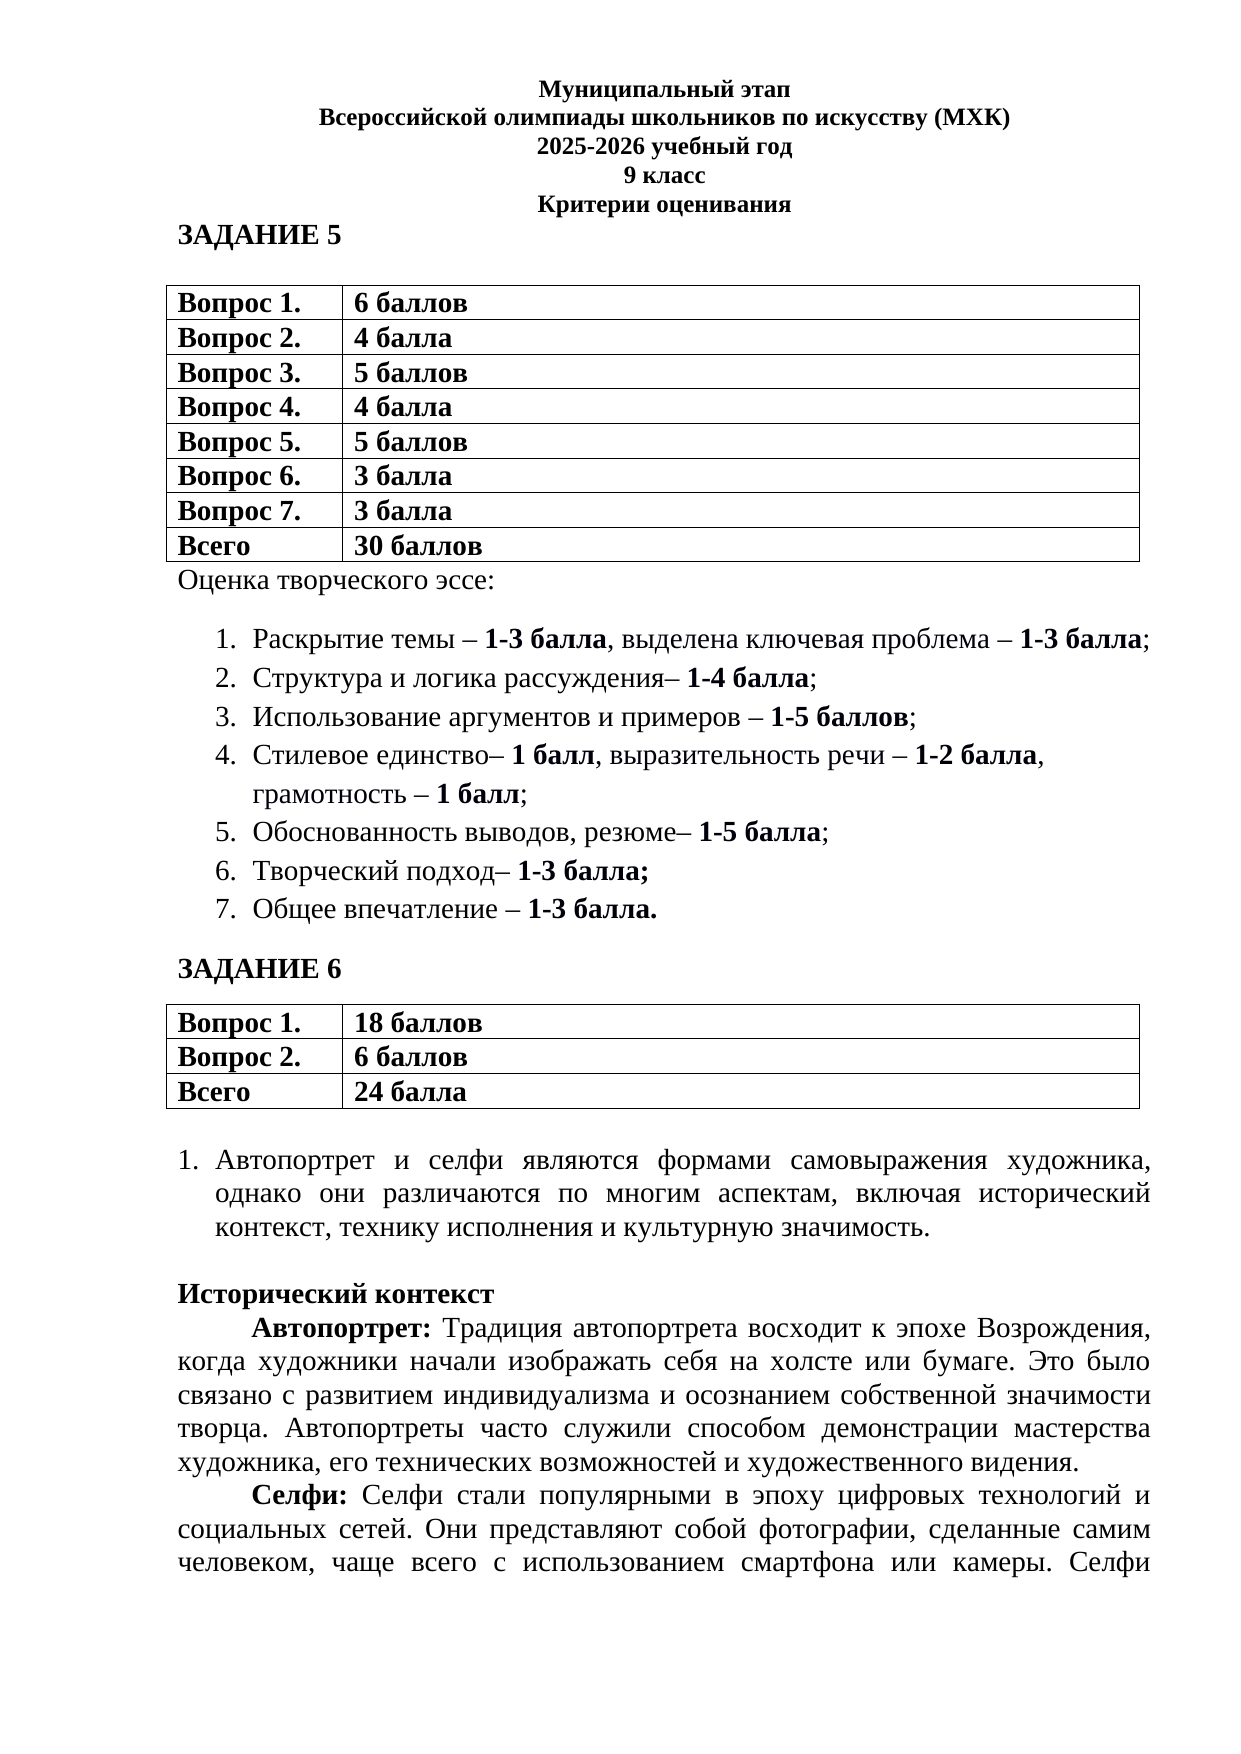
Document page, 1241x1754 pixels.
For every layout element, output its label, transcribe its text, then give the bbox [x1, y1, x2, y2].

text Исторический контекст [177, 1276, 1152, 1310]
table_cell Вопрос 2. [167, 1039, 342, 1073]
table_header 6 баллов [343, 286, 1139, 319]
table_header Вопрос 1. [167, 286, 342, 319]
table_cell 30 баллов [343, 528, 1139, 561]
table_cell Вопрос 7. [167, 493, 342, 527]
table_cell 24 балла [343, 1074, 1139, 1107]
table_cell 4 балла [343, 320, 1139, 354]
text Оценка творческого эссе: [177, 562, 1152, 596]
list Обоснованность выводов, резюме– 1-5 балла; [215, 814, 1152, 848]
list Стилевое единство– 1 балл, выразительность речи – 1-2 балла, грамотность – 1 балл; [215, 737, 1152, 809]
table_header 18 баллов [343, 1005, 1139, 1038]
list Раскрытие темы – 1-3 балла, выделена ключевая проблема – 1-3 балла; [215, 622, 1152, 655]
text Автопортрет: Традиция автопортрета восходит к эпохе Возрождения, когда художники начали изображать себя на холсте или бумаге. Это было связано с развитием индивидуализма и осознанием собственной значимости творца. Автопортреты часто служили способом демонстрации мастерства художника, его технических возможностей и художественного видения. [177, 1310, 1152, 1477]
table_cell 6 баллов [343, 1039, 1139, 1073]
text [177, 1477, 1152, 1578]
table_cell Всего [167, 528, 342, 561]
table_cell 5 баллов [343, 355, 1139, 388]
list Использование аргументов и примеров – 1-5 баллов; [215, 699, 1152, 732]
table_cell Вопрос 3. [167, 355, 342, 388]
table_cell Вопрос 5. [167, 424, 342, 457]
table_cell Вопрос 6. [167, 459, 342, 492]
list Структура и логика рассуждения– 1-4 балла; [215, 660, 1152, 694]
table_cell Всего [167, 1074, 342, 1107]
table_cell 3 балла [343, 493, 1139, 527]
list Общее впечатление – 1-3 балла. [215, 891, 1152, 925]
text ЗАДАНИЕ 6 [177, 951, 1152, 984]
table_header Вопрос 1. [167, 1005, 342, 1038]
table_cell 4 балла [343, 389, 1139, 423]
list Автопортрет и селфи являются формами самовыражения художника, однако они различаются по многим аспектам, включая исторический контекст, технику исполнения и культурную значимость. [177, 1142, 1152, 1243]
table_cell 3 балла [343, 459, 1139, 492]
table_cell Вопрос 4. [167, 389, 342, 423]
table_cell Вопрос 2. [167, 320, 342, 354]
text ЗАДАНИЕ 5 [177, 217, 1152, 251]
table_cell 5 баллов [343, 424, 1139, 457]
list Творческий подход– 1-3 балла; [215, 853, 1152, 886]
